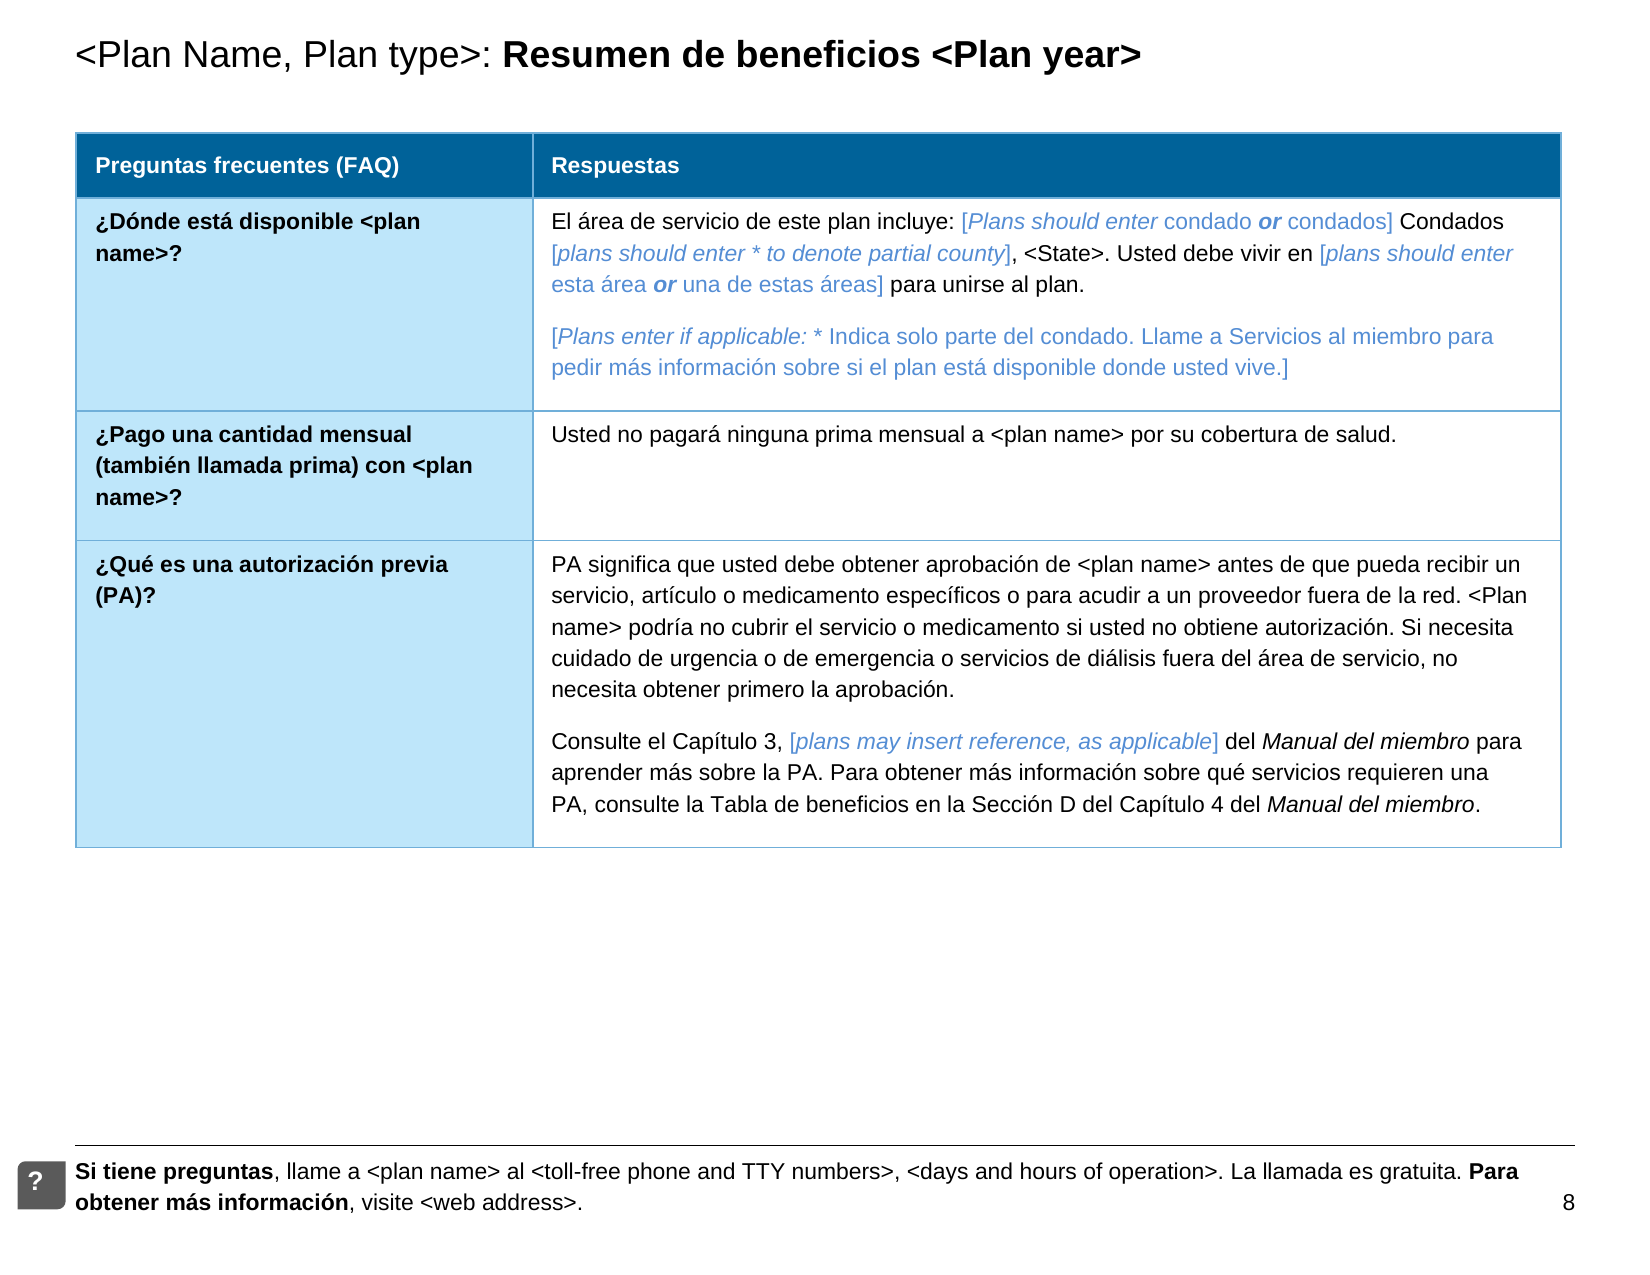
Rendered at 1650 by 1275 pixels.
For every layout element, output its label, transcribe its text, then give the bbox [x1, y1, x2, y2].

table_cell ¿Pago una cantidad mensual (también llamada prima) con <plan name>? [77, 412, 532, 540]
table_header Respuestas [534, 134, 1560, 197]
table_cell ¿Qué es una autorización previa (PA)? [77, 541, 532, 847]
table_cell El área de servicio de este plan incluye: [Plans should enter condado or condados] Condados [plans should enter * to denote partial county], <State>. Usted debe vivir en [plans should enter esta área or una de estas áreas] para unirse al plan. [Plans enter if applicable: * Indica solo parte del condado. Llame a Servicios al miembro para pedir más información sobre si el plan está disponible donde usted vive.] [534, 199, 1560, 410]
table_cell Usted no pagará ninguna prima mensual a <plan name> por su cobertura de salud. [534, 412, 1560, 540]
table_header Preguntas frecuentes (FAQ) [77, 134, 532, 197]
table_cell ¿Dónde está disponible <plan name>? [77, 199, 532, 410]
table_cell PA significa que usted debe obtener aprobación de <plan name> antes de que pueda recibir un servicio, artículo o medicamento específicos o para acudir a un proveedor fuera de la red. <Plan name> podría no cubrir el servicio o medicamento si usted no obtiene autorización. Si necesita cuidado de urgencia o de emergencia o servicios de diálisis fuera del área de servicio, no necesita obtener primero la aprobación. Consulte el Capítulo 3, [plans may insert reference, as applicable] del Manual del miembro para aprender más sobre la PA. Para obtener más información sobre qué servicios requieren una PA, consulte la Tabla de beneficios en la Sección D del Capítulo 4 del Manual del miembro. [534, 541, 1560, 847]
